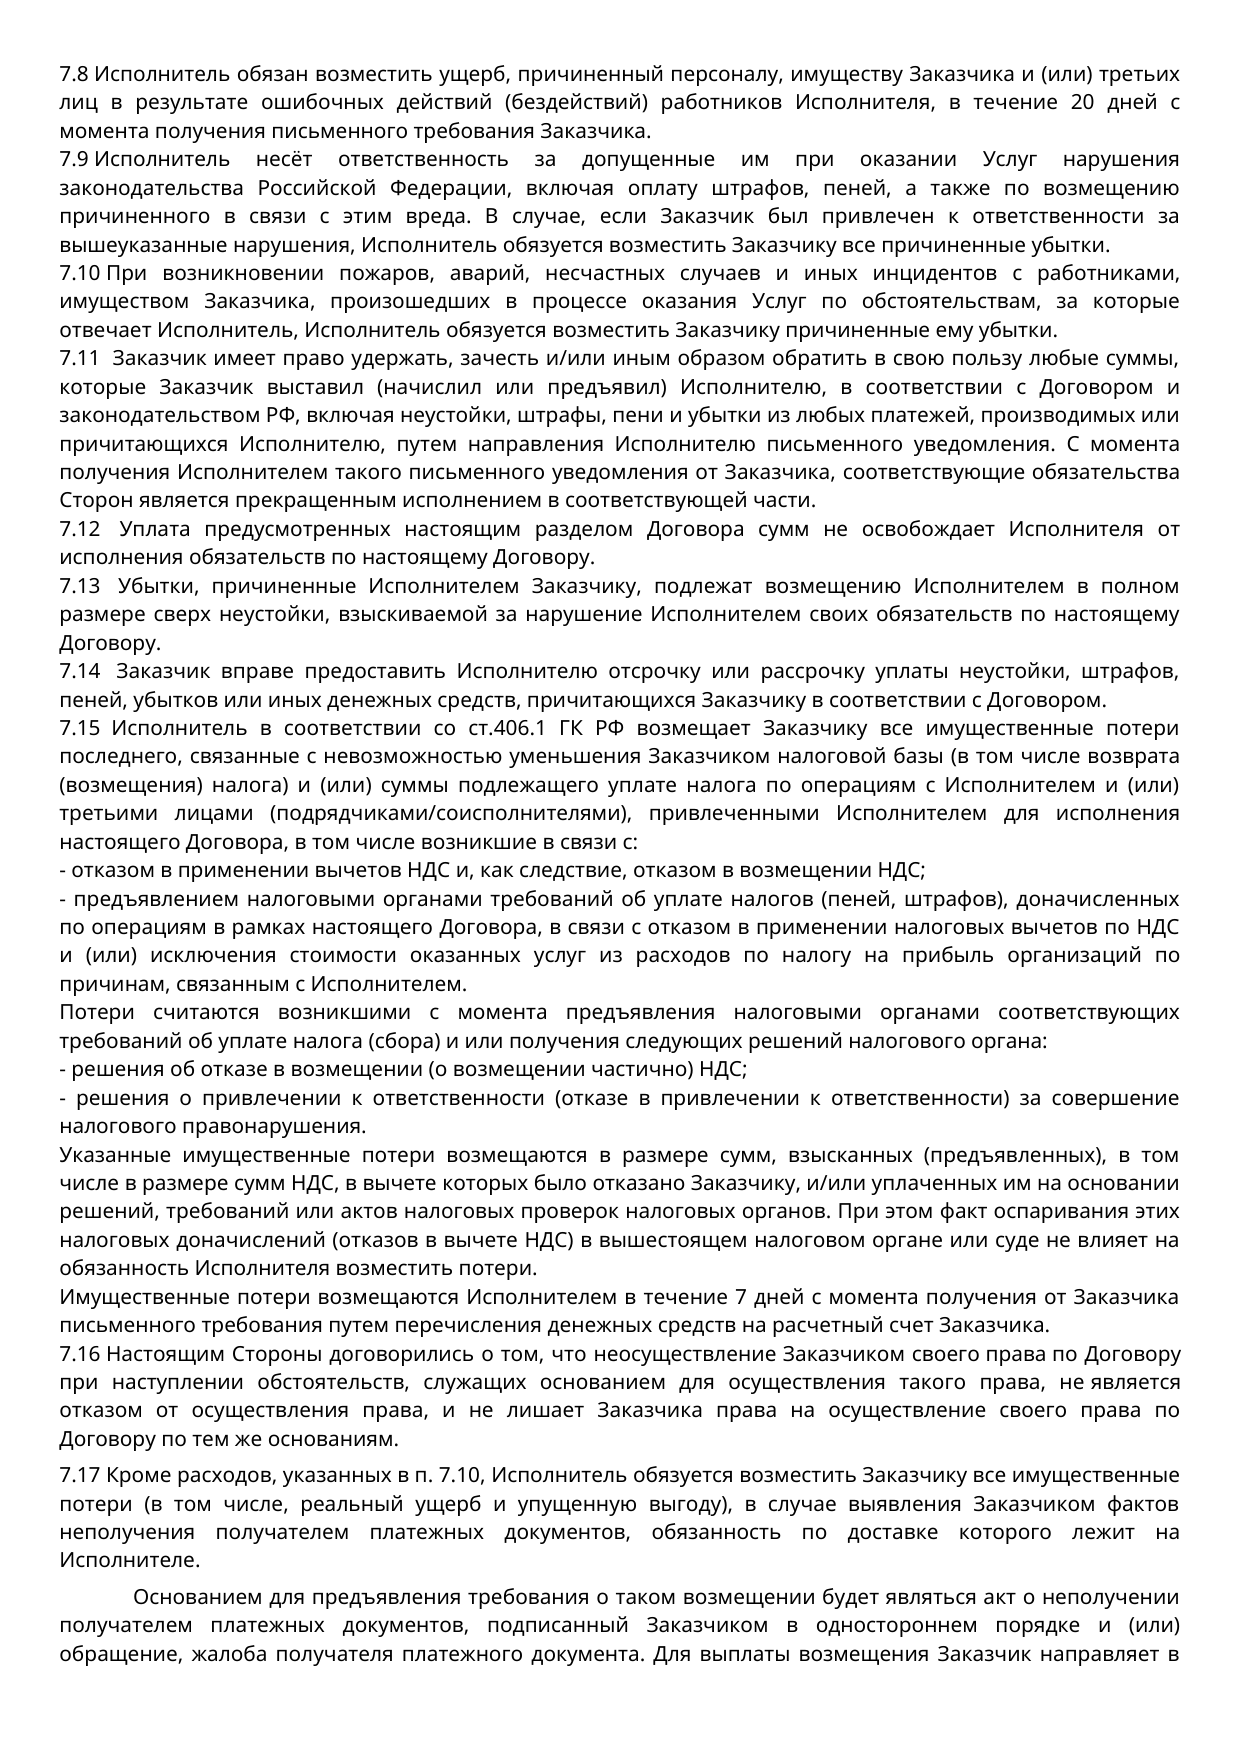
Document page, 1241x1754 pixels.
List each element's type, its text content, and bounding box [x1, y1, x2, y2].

list Исполнитель в соответствии со ст.406.1 ГК РФ возмещает Заказчику все имущественные потери последнего, связанные с невозможностью уменьшения Заказчиком налоговой базы (в том числе возврата (возмещения) налога) и (или) суммы подлежащего уплате налога по операциям с Исполнителем и (или) третьими лицами (подрядчиками/соисполнителями), привлеченными Исполнителем для исполнения настоящего Договора, в том числе возникшие в связи с: [59, 713, 1181, 855]
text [59, 1582, 1181, 1667]
list Заказчик имеет право удержать, зачесть и/или иным образом обратить в свою пользу любые суммы, которые Заказчик выставил (начислил или предъявил) Исполнителю, в соответствии с Договором и законодательством РФ, включая неустойки, штрафы, пени и убытки из любых платежей, производимых или причитающихся Исполнителю, путем направления Исполнителю письменного уведомления. С момента получения Исполнителем такого письменного уведомления от Заказчика, соответствующие обязательства Сторон является прекращенным исполнением в соответствующей части. [59, 343, 1181, 514]
list При возникновении пожаров, аварий, несчастных случаев и иных инцидентов с работниками, имуществом Заказчика, произошедших в процессе оказания Услуг по обстоятельствам, за которые отвечает Исполнитель, Исполнитель обязуется возместить Заказчику причиненные ему убытки. [59, 258, 1181, 343]
list Убытки, причиненные Исполнителем Заказчику, подлежат возмещению Исполнителем в полном размере сверх неустойки, взыскиваемой за нарушение Исполнителем своих обязательств по настоящему Договору. [59, 571, 1181, 656]
list Уплата предусмотренных настоящим разделом Договора сумм не освобождает Исполнителя от исполнения обязательств по настоящему Договору. [59, 514, 1181, 571]
list Заказчик вправе предоставить Исполнителю отсрочку или рассрочку уплаты неустойки, штрафов, пеней, убытков или иных денежных средств, причитающихся Заказчику в соответствии с Договором. [59, 656, 1181, 713]
list Исполнитель обязан возместить ущерб, причиненный персоналу, имуществу Заказчика и (или) третьих лиц в результате ошибочных действий (бездействий) работников Исполнителя, в течение 20 дней с момента получения письменного требования Заказчика. [59, 59, 1181, 144]
text Имущественные потери возмещаются Исполнителем в течение 7 дней с момента получения от Заказчика письменного требования путем перечисления денежных средств на расчетный счет Заказчика. [59, 1282, 1181, 1339]
list Кроме расходов, указанных в п. 7.10, Исполнитель обязуется возместить Заказчику все имущественные потери (в том числе, реальный ущерб и упущенную выгоду), в случае выявления Заказчиком фактов неполучения получателем платежных документов, обязанность по доставке которого лежит на Исполнителе. [59, 1460, 1181, 1574]
text - решения о привлечении к ответственности (отказе в привлечении к ответственности) за совершение налогового правонарушения. [59, 1083, 1181, 1140]
text Потери считаются возникшими с момента предъявления налоговыми органами соответствующих требований об уплате налога (сбора) и или получения следующих решений налогового органа: [59, 997, 1181, 1054]
text Указанные имущественные потери возмещаются в размере сумм, взысканных (предъявленных), в том числе в размере сумм НДС, в вычете которых было отказано Заказчику, и/или уплаченных им на основании решений, требований или актов налоговых проверок налоговых органов. При этом факт оспаривания этих налоговых доначислений (отказов в вычете НДС) в вышестоящем налоговом органе или суде не влияет на обязанность Исполнителя возместить потери. [59, 1140, 1181, 1282]
text - предъявлением налоговыми органами требований об уплате налогов (пеней, штрафов), доначисленных по операциям в рамках настоящего Договора, в связи с отказом в применении налоговых вычетов по НДС и (или) исключения стоимости оказанных услуг из расходов по налогу на прибыль организаций по причинам, связанным с Исполнителем. [59, 884, 1181, 997]
list Исполнитель несёт ответственность за допущенные им при оказании Услуг нарушения законодательства Российской Федерации, включая оплату штрафов, пеней, а также по возмещению причиненного в связи с этим вреда. В случае, если Заказчик был привлечен к ответственности за вышеуказанные нарушения, Исполнитель обязуется возместить Заказчику все причиненные убытки. [59, 144, 1181, 258]
text - решения об отказе в возмещении (о возмещении частично) НДС; [59, 1054, 1181, 1083]
text - отказом в применении вычетов НДС и, как следствие, отказом в возмещении НДС; [59, 855, 1181, 884]
list Настоящим Стороны договорились о том, что неосуществление Заказчиком своего права по Договору при наступлении обстоятельств, служащих основанием для осуществления такого права, не является отказом от осуществления права, и не лишает Заказчика права на осуществление своего права по Договору по тем же основаниям. [59, 1339, 1181, 1452]
